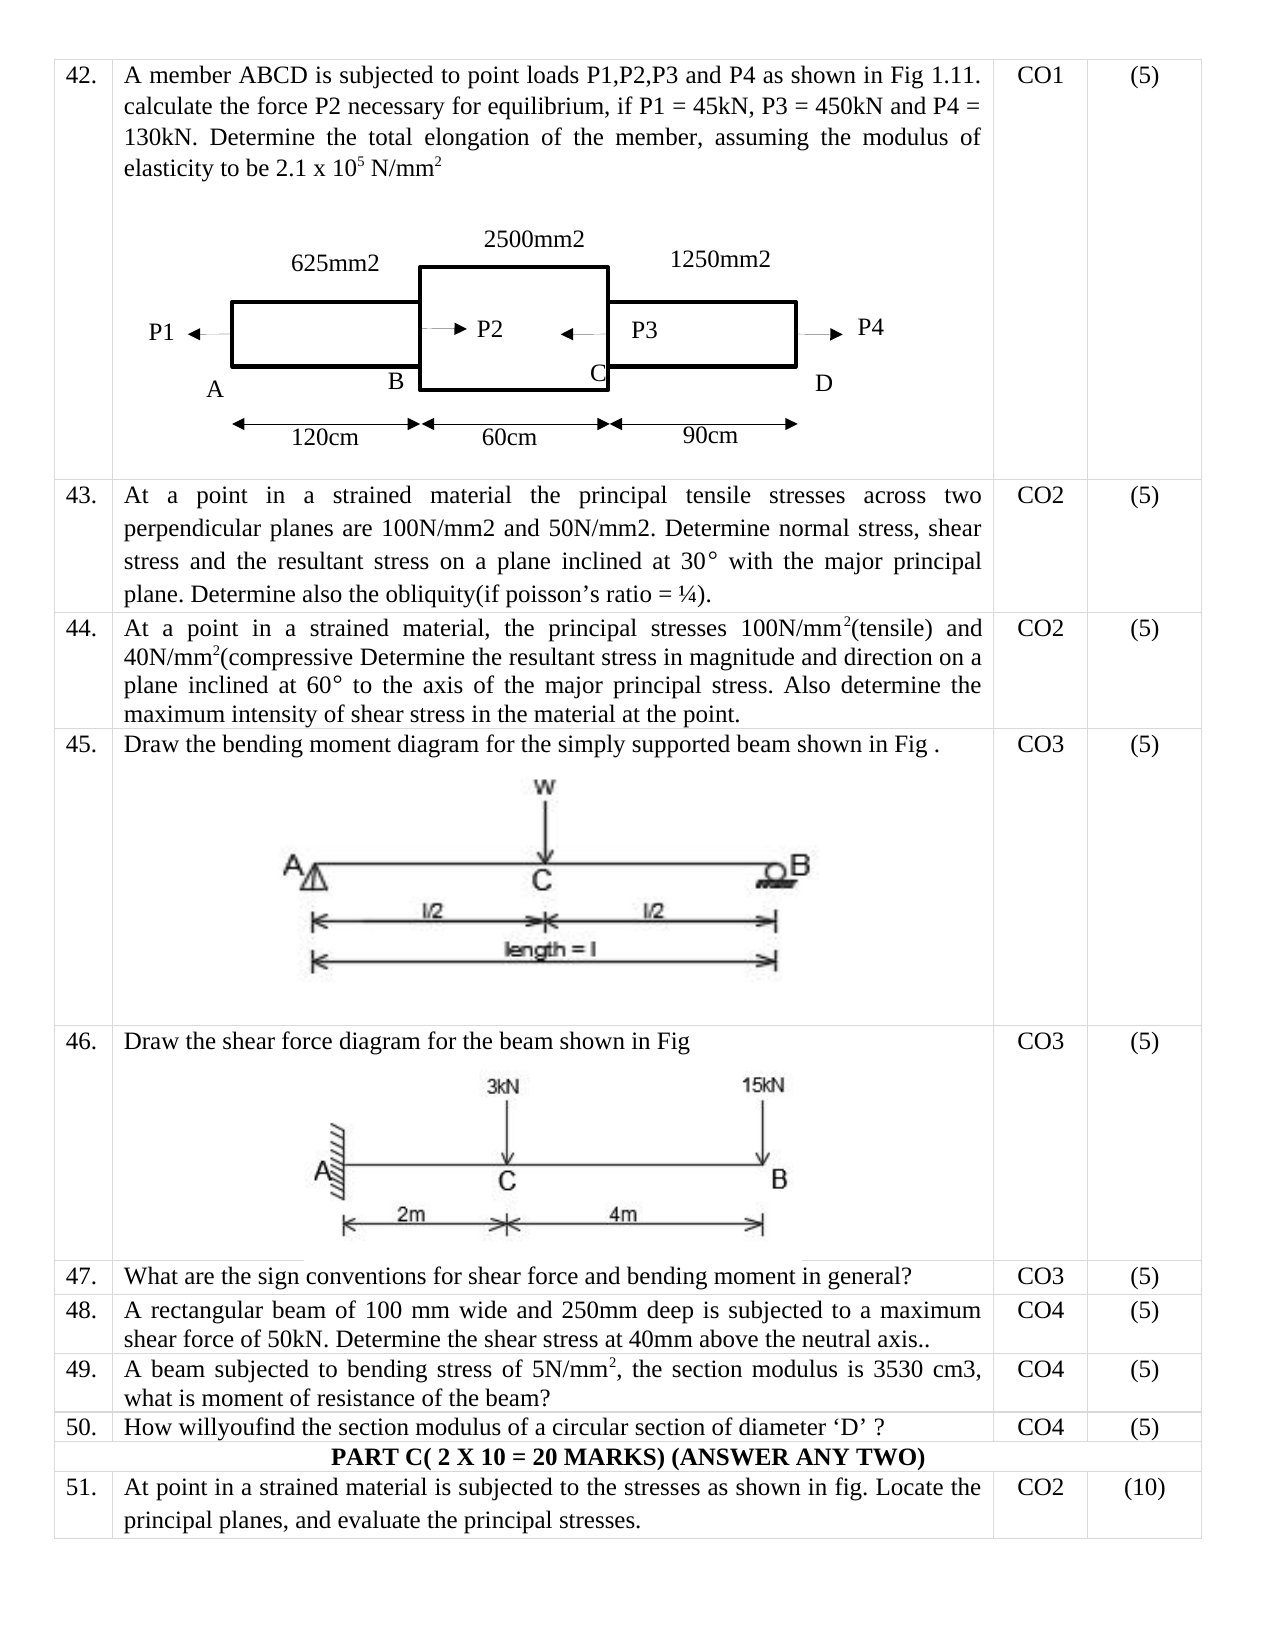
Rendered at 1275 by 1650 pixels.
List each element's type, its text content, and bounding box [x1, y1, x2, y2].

table_cell CO2 [994, 1472, 1087, 1538]
table_cell 48. [55, 1295, 112, 1353]
table_cell PART C( 2 X 10 = 20 MARKS) (ANSWER ANY TWO) [55, 1442, 1201, 1471]
table_cell Draw the shear force diagram for the beam shown in Fig [113, 1026, 993, 1260]
table_cell (10) [1088, 1472, 1201, 1538]
table_cell CO2 [994, 613, 1087, 728]
table_cell (5) [1088, 613, 1201, 728]
table_cell How willyoufind the section modulus of a circular section of diameter ‘D’ ? [113, 1413, 993, 1441]
table_cell 44. [55, 613, 112, 728]
table_cell (5) [1088, 1413, 1201, 1441]
table_cell CO4 [994, 1354, 1087, 1411]
table_cell (5) [1088, 60, 1201, 479]
table_cell 51. [55, 1472, 112, 1538]
table_cell (5) [1088, 729, 1201, 1025]
table_cell 42. [55, 60, 112, 479]
table_cell A rectangular beam of 100 mm wide and 250mm deep is subjected to a maximum shear force of 50kN. Determine the shear stress at 40mm above the neutral axis.. [113, 1295, 993, 1353]
table_cell CO1 [994, 60, 1087, 479]
table_cell 46. [55, 1026, 112, 1260]
table_cell What are the sign conventions for shear force and bending moment in general? [113, 1261, 993, 1294]
table_cell (5) [1088, 480, 1201, 612]
table_cell (5) [1088, 1261, 1201, 1294]
table_cell 45. [55, 729, 112, 1025]
table_cell CO3 [994, 729, 1087, 1025]
table_cell A member ABCD is subjected to point loads P1,P2,P3 and P4 as shown in Fig 1.11. calculate the force P2 necessary for equilibrium, if P1 = 45kN, P3 = 450kN and P4 = 130kN. Determine the total elongation of the member, assuming the modulus of elasticity to be 2.1 x 105 N/mm2 [113, 60, 993, 479]
table_cell 49. [55, 1354, 112, 1411]
table_cell 47. [55, 1261, 112, 1294]
table_cell (5) [1088, 1026, 1201, 1260]
table_cell CO3 [994, 1261, 1087, 1294]
picture [261, 762, 845, 1006]
table_cell Draw the bending moment diagram for the simply supported beam shown in Fig . [113, 729, 993, 1025]
table_cell (5) [1088, 1354, 1201, 1411]
table_cell 50. [55, 1413, 112, 1441]
table_cell CO4 [994, 1413, 1087, 1441]
table_cell CO4 [994, 1295, 1087, 1353]
table_cell At a point in a strained material the principal tensile stresses across two perpendicular planes are 100N/mm2 and 50N/mm2. Determine normal stress, shear stress and the resultant stress on a plane inclined at 30 with the major principal plane. Determine also the obliquity(if poisson’s ratio = ¼). [113, 480, 993, 612]
picture [304, 1058, 803, 1261]
table_cell 43. [55, 480, 112, 612]
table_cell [113, 1472, 993, 1538]
table_cell A beam subjected to bending stress of 5N/mm2, the section modulus is 3530 cm3, what is moment of resistance of the beam? [113, 1354, 993, 1411]
table_cell At a point in a strained material, the principal stresses 100N/mm2(tensile) and 40N/mm2(compressive Determine the resultant stress in magnitude and direction on a plane inclined at 60 to the axis of the major principal stress. Also determine the maximum intensity of shear stress in the material at the point. [113, 613, 993, 728]
table_cell CO3 [994, 1026, 1087, 1260]
table_cell CO2 [994, 480, 1087, 612]
table_cell (5) [1088, 1295, 1201, 1353]
